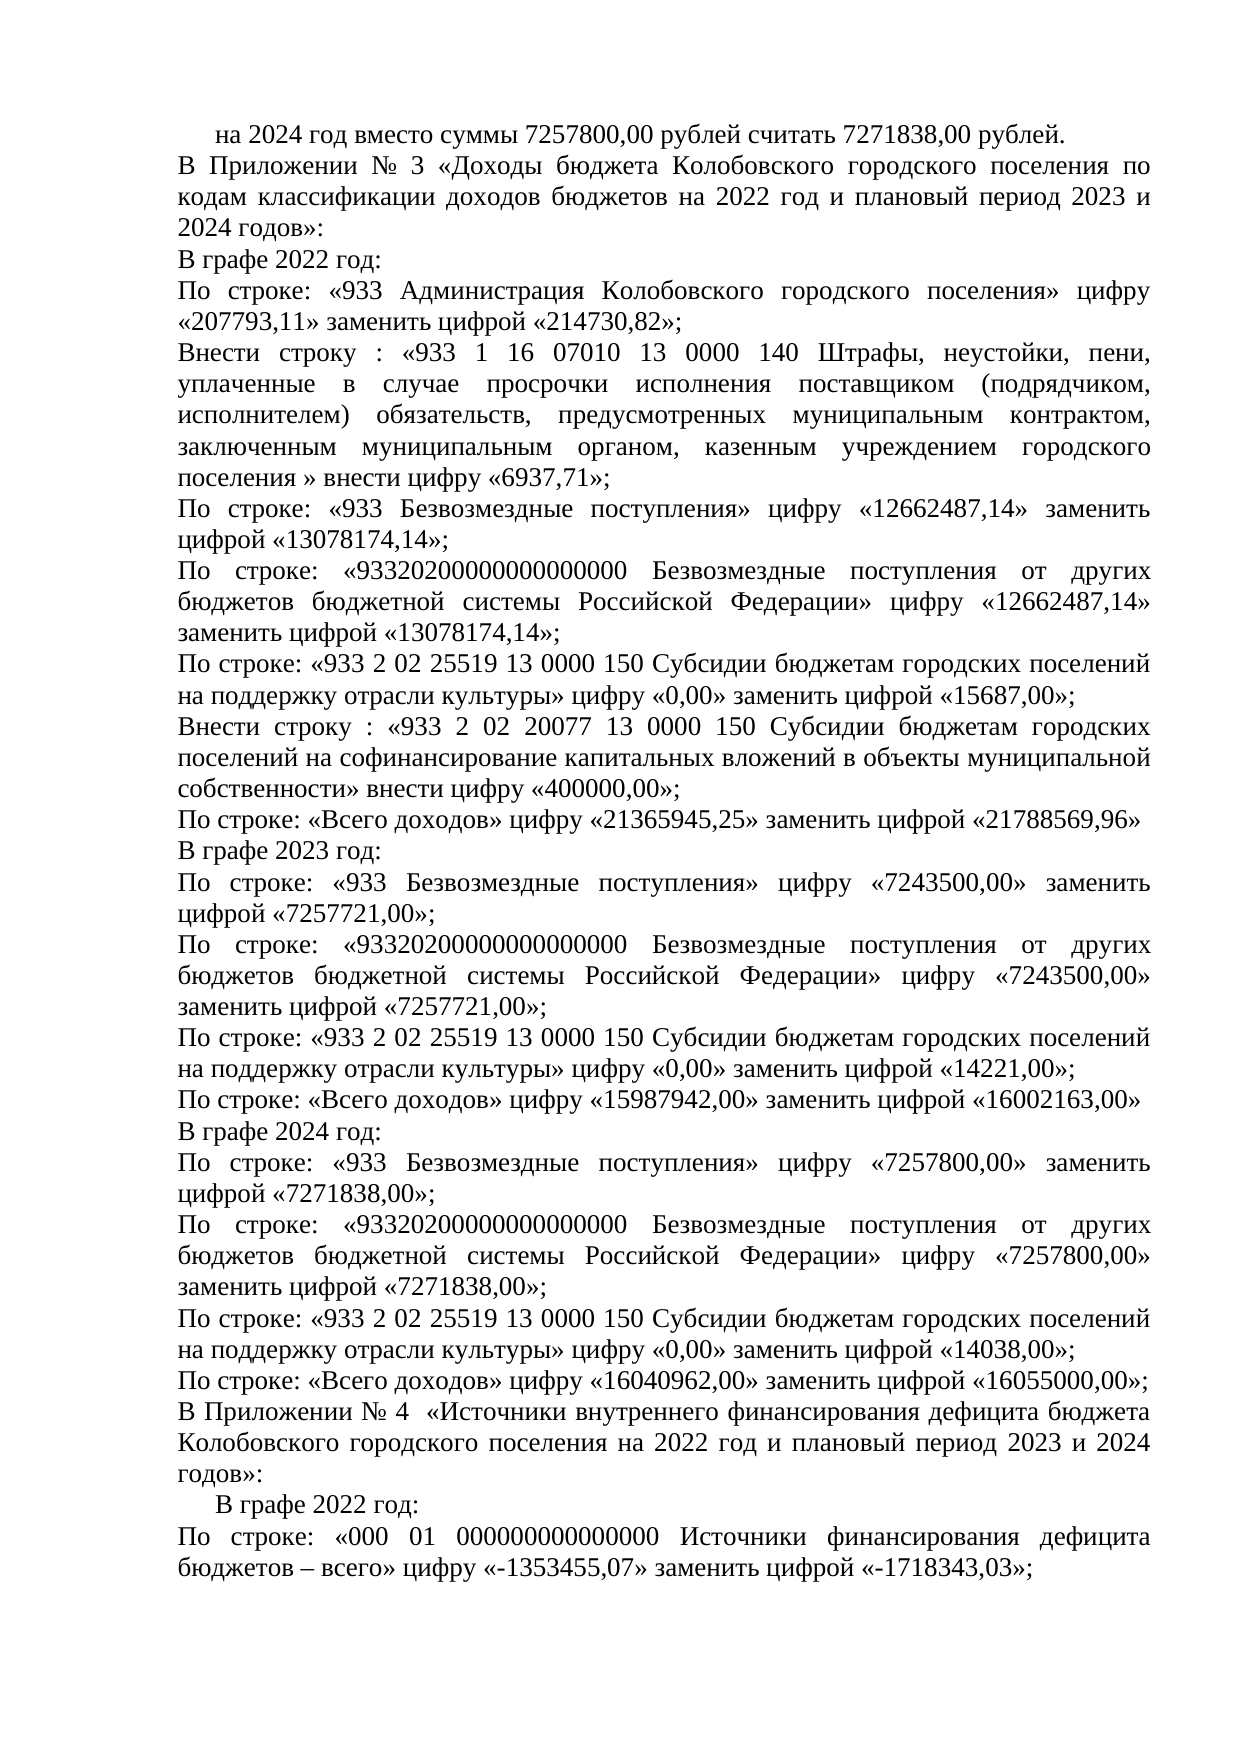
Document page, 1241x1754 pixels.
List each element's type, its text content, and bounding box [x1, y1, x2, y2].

text По строке: «933 Безвозмездные поступления» цифру «7257800,00» заменить цифрой «7271838,00»; [177, 1146, 1152, 1208]
text По строке: «000 01 000000000000000 Источники финансирования дефицита бюджетов – всего» цифру «-1353455,07» заменить цифрой «-1718343,03»; [177, 1520, 1152, 1582]
text По строке: «933 2 02 25519 13 0000 150 Субсидии бюджетам городских поселений на поддержку отрасли культуры» цифру «0,00» заменить цифрой «15687,00»; [177, 648, 1152, 710]
text Внести строку : «933 2 02 20077 13 0000 150 Субсидии бюджетам городских поселений на софинансирование капитальных вложений в объекты муниципальной собственности» внести цифру «400000,00»; [177, 710, 1152, 803]
text По строке: «933 2 02 25519 13 0000 150 Субсидии бюджетам городских поселений на поддержку отрасли культуры» цифру «0,00» заменить цифрой «14221,00»; [177, 1021, 1152, 1084]
text По строке: «Всего доходов» цифру «15987942,00» заменить цифрой «16002163,00» [177, 1084, 1152, 1115]
text на 2024 год вместо суммы 7257800,00 рублей считать 7271838,00 рублей. [215, 118, 1152, 149]
text В графе 2022 год: [177, 243, 1152, 274]
text В графе 2022 год: [215, 1488, 1152, 1520]
text По строке: «93320200000000000000 Безвозмездные поступления от других бюджетов бюджетной системы Российской Федерации» цифру «7243500,00» заменить цифрой «7257721,00»; [177, 928, 1152, 1021]
text В Приложении № 4 «Источники внутреннего финансирования дефицита бюджета Колобовского городского поселения на 2022 год и плановый период 2023 и 2024 годов»: [177, 1395, 1152, 1488]
text По строке: «93320200000000000000 Безвозмездные поступления от других бюджетов бюджетной системы Российской Федерации» цифру «12662487,14» заменить цифрой «13078174,14»; [177, 554, 1152, 648]
text В графе 2024 год: [177, 1115, 1152, 1146]
text По строке: «933 2 02 25519 13 0000 150 Субсидии бюджетам городских поселений на поддержку отрасли культуры» цифру «0,00» заменить цифрой «14038,00»; [177, 1302, 1152, 1364]
text По строке: «933 Безвозмездные поступления» цифру «7243500,00» заменить цифрой «7257721,00»; [177, 866, 1152, 928]
text По строке: «933 Безвозмездные поступления» цифру «12662487,14» заменить цифрой «13078174,14»; [177, 492, 1152, 554]
text Внести строку : «933 1 16 07010 13 0000 140 Штрафы, неустойки, пени, уплаченные в случае просрочки исполнения поставщиком (подрядчиком, исполнителем) обязательств, предусмотренных муниципальным контрактом, заключенным муниципальным органом, казенным учреждением городского поселения » внести цифру «6937,71»; [177, 336, 1152, 492]
text По строке: «Всего доходов» цифру «21365945,25» заменить цифрой «21788569,96» [177, 803, 1152, 834]
text В Приложении № 3 «Доходы бюджета Колобовского городского поселения по кодам классификации доходов бюджетов на 2022 год и плановый период 2023 и 2024 годов»: [177, 149, 1152, 243]
text По строке: «93320200000000000000 Безвозмездные поступления от других бюджетов бюджетной системы Российской Федерации» цифру «7257800,00» заменить цифрой «7271838,00»; [177, 1208, 1152, 1302]
text По строке: «933 Администрация Колобовского городского поселения» цифру «207793,11» заменить цифрой «214730,82»; [177, 274, 1152, 336]
text В графе 2023 год: [177, 834, 1152, 866]
text По строке: «Всего доходов» цифру «16040962,00» заменить цифрой «16055000,00»; [177, 1364, 1152, 1395]
